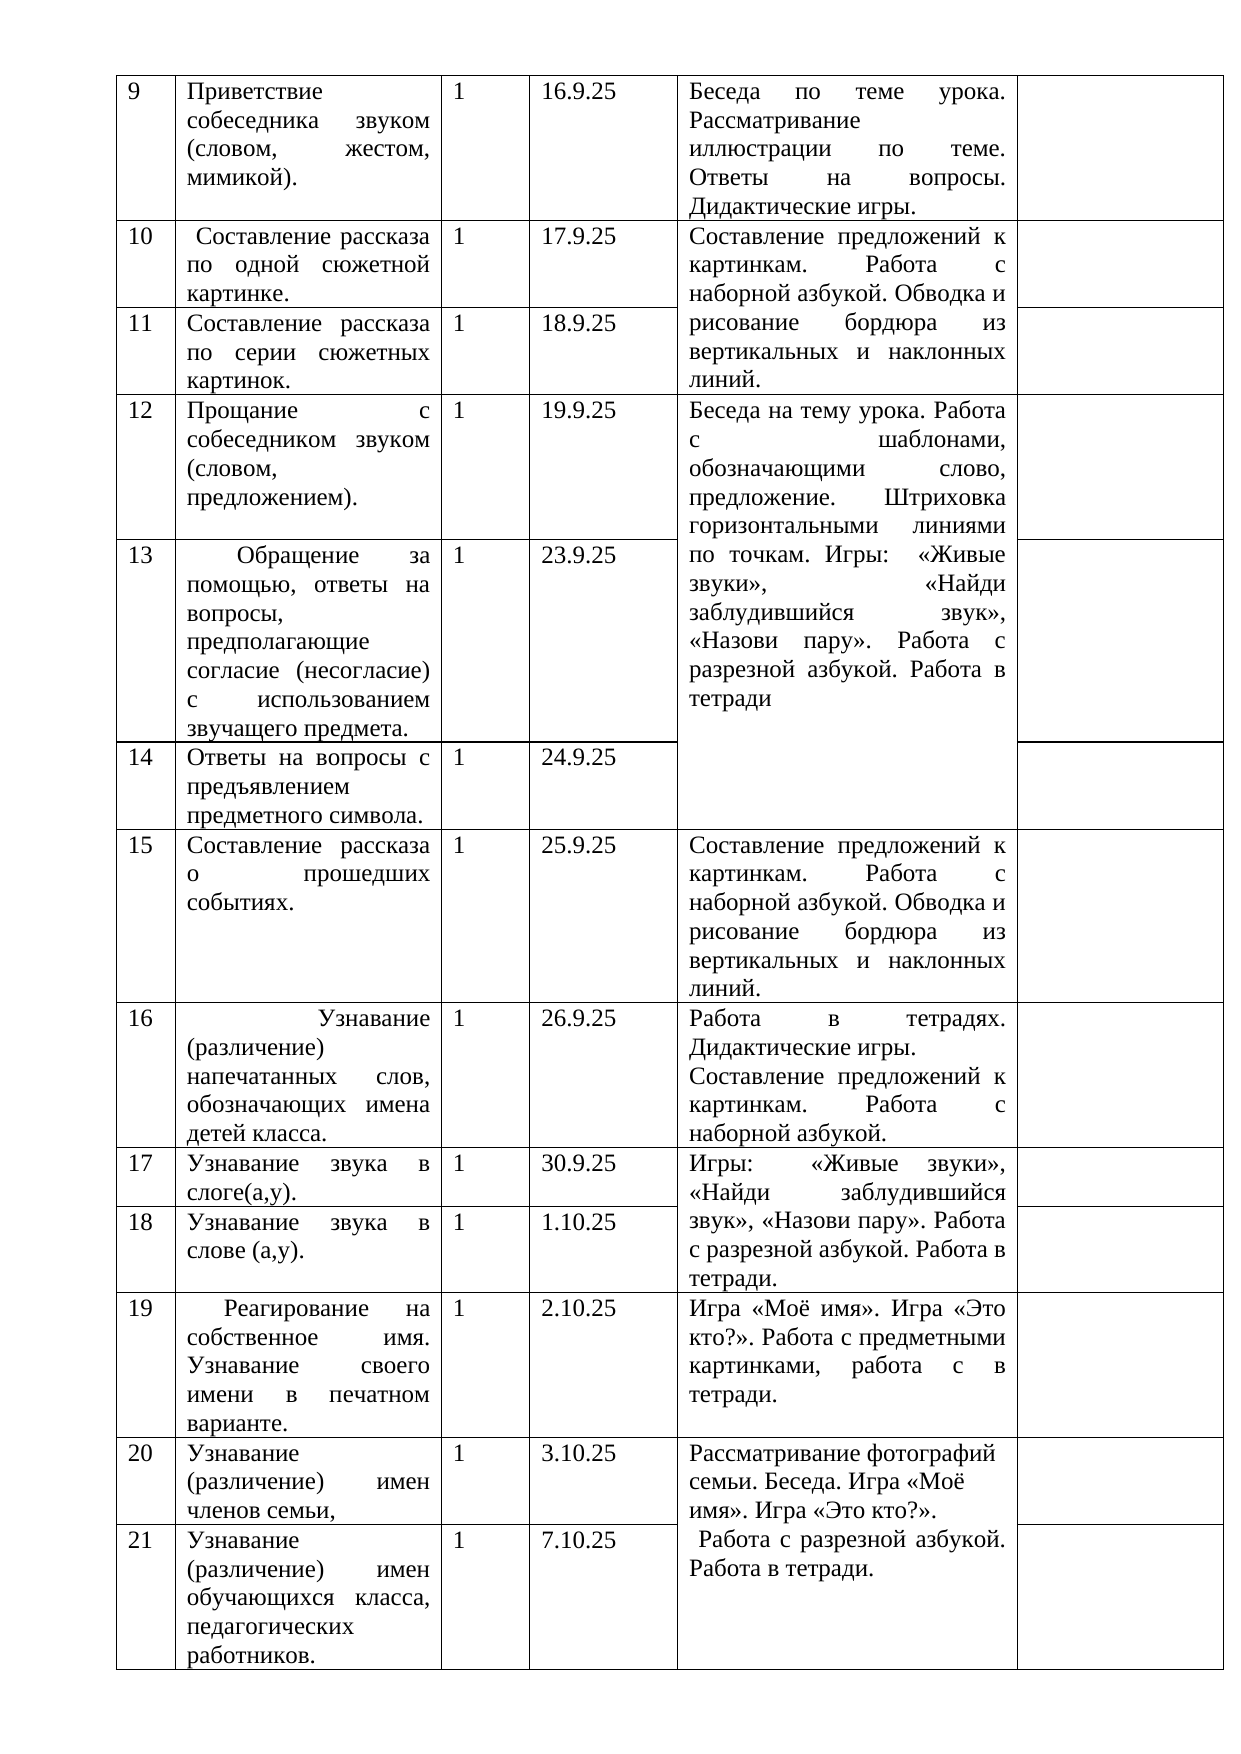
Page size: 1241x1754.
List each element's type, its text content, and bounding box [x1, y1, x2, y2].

table_cell 1 [442, 1525, 529, 1669]
table_cell Составление рассказа по одной сюжетной картинке. [176, 221, 441, 307]
table_cell [1018, 830, 1223, 1002]
table_cell Работа в тетрадях. Дидактические игры. Составление предложений к картинкам. Работа с наборной азбукой. [678, 1003, 1017, 1147]
table_cell 20 [117, 1438, 175, 1524]
table_cell 18.9.25 [530, 308, 677, 394]
table_cell Игра «Моё имя». Игра «Это кто?». Работа с предметными картинками, работа с в тетради. [678, 1293, 1017, 1437]
table_cell Беседа по теме урока. Рассматривание иллюстрации по теме. Ответы на вопросы. Дидактические игры. [678, 76, 1017, 220]
table_cell 26.9.25 [530, 1003, 677, 1147]
table_cell Узнавание (различение) напечатанных слов, обозначающих имена детей класса. [176, 1003, 441, 1147]
table_cell Рассматривание фотографий семьи. Беседа. Игра «Моё имя». Игра «Это кто?». Работа с разрезной азбукой. Работа в тетради. [678, 1438, 1017, 1669]
table_cell [1018, 221, 1223, 307]
table_cell [1018, 1293, 1223, 1437]
table_cell Составление предложений к картинкам. Работа с наборной азбукой. Обводка и рисование бордюра из вертикальных и наклонных линий. [678, 221, 1017, 394]
table_cell Составление рассказа по серии сюжетных картинок. [176, 308, 441, 394]
table_cell [1018, 1148, 1223, 1206]
table_cell 19.9.25 [530, 395, 677, 539]
table_cell 12 [117, 395, 175, 539]
table_cell Узнавание (различение) имен членов семьи, [176, 1438, 441, 1524]
table_cell 1 [442, 1438, 529, 1524]
table_cell 9 [117, 76, 175, 220]
table_cell [1018, 743, 1223, 829]
table_cell Реагирование на собственное имя. Узнавание своего имени в печатном варианте. [176, 1293, 441, 1437]
table_cell Игры: «Живые звуки», «Найди заблудившийся звук», «Назови пару». Работа с разрезной азбукой. Работа в тетради. [678, 1148, 1017, 1292]
table_cell 1 [442, 1003, 529, 1147]
table_cell 1 [442, 221, 529, 307]
table_cell [1018, 76, 1223, 220]
table_cell 1 [442, 395, 529, 539]
table_cell 24.9.25 [530, 743, 677, 829]
table_cell 17.9.25 [530, 221, 677, 307]
table_cell [1018, 1207, 1223, 1292]
table_cell 21 [117, 1525, 175, 1669]
table_cell Узнавание (различение) имен обучающихся класса, педагогических работников. [176, 1525, 441, 1669]
table_cell 30.9.25 [530, 1148, 677, 1206]
table_cell 19 [117, 1293, 175, 1437]
table_cell 25.9.25 [530, 830, 677, 1002]
table_cell 7.10.25 [530, 1525, 677, 1669]
table_cell Узнавание звука в слове (а,у). [176, 1207, 441, 1292]
table_cell 1 [442, 76, 529, 220]
table_cell [1018, 1525, 1223, 1669]
table_cell 11 [117, 308, 175, 394]
table_cell 16.9.25 [530, 76, 677, 220]
table_cell 1 [442, 1148, 529, 1206]
table_cell 1 [442, 540, 529, 741]
table_cell 1 [442, 743, 529, 829]
table_cell 10 [117, 221, 175, 307]
table_cell 2.10.25 [530, 1293, 677, 1437]
table_cell Беседа на тему урока. Работа с шаблонами, обозначающими слово, предложение. Штриховка горизонтальными линиями по точкам. Игры: «Живые звуки», «Найди заблудившийся звук», «Назови пару». Работа с разрезной азбукой. Работа в тетради [678, 395, 1017, 829]
table_cell Узнавание звука в слоге(а,у). [176, 1148, 441, 1206]
table_cell 1.10.25 [530, 1207, 677, 1292]
table_cell Приветствие собеседника звуком (словом, жестом, мимикой). [176, 76, 441, 220]
table_cell 18 [117, 1207, 175, 1292]
table_cell 23.9.25 [530, 540, 677, 741]
table_cell 1 [442, 308, 529, 394]
table_cell Составление рассказа о прошедших событиях. [176, 830, 441, 1002]
table_cell [1018, 1438, 1223, 1524]
table_cell 1 [442, 1207, 529, 1292]
table_cell Ответы на вопросы с предъявлением предметного символа. [176, 743, 441, 829]
table_cell 3.10.25 [530, 1438, 677, 1524]
table_cell Прощание с собеседником звуком (словом, предложением). [176, 395, 441, 539]
table_cell 17 [117, 1148, 175, 1206]
table_cell [1018, 308, 1223, 394]
table_cell Обращение за помощью, ответы на вопросы, предполагающие согласие (несогласие) с использованием звучащего предмета. [176, 540, 441, 741]
table_cell [1018, 395, 1223, 539]
table_cell [1018, 540, 1223, 741]
table_cell Составление предложений к картинкам. Работа с наборной азбукой. Обводка и рисование бордюра из вертикальных и наклонных линий. [678, 830, 1017, 1002]
table_cell 13 [117, 540, 175, 741]
table_cell 16 [117, 1003, 175, 1147]
table_cell 14 [117, 743, 175, 829]
table_cell 1 [442, 1293, 529, 1437]
table_cell [1018, 1003, 1223, 1147]
table_cell 1 [442, 830, 529, 1002]
table_cell 15 [117, 830, 175, 1002]
